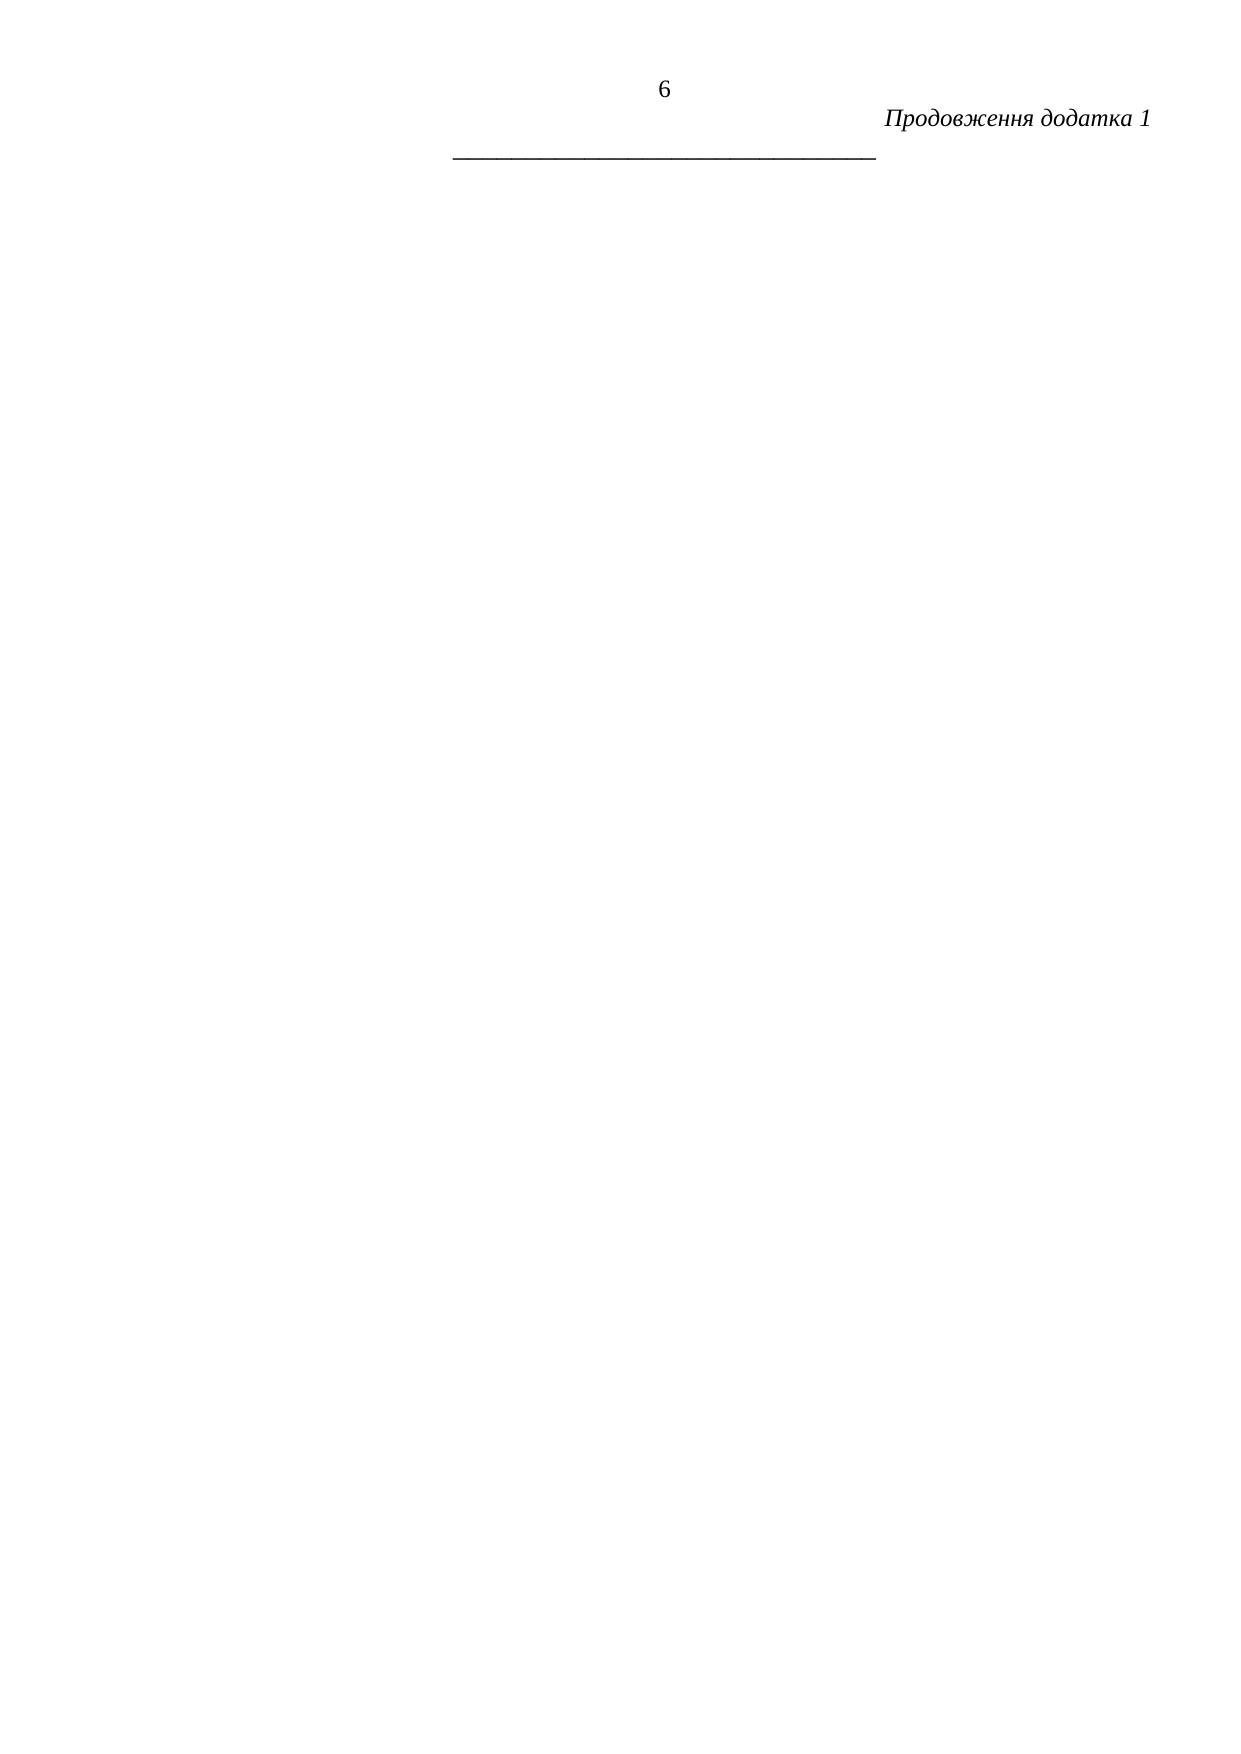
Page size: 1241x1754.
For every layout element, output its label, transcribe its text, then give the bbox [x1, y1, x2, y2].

text _____________________________ [177, 131, 1152, 163]
